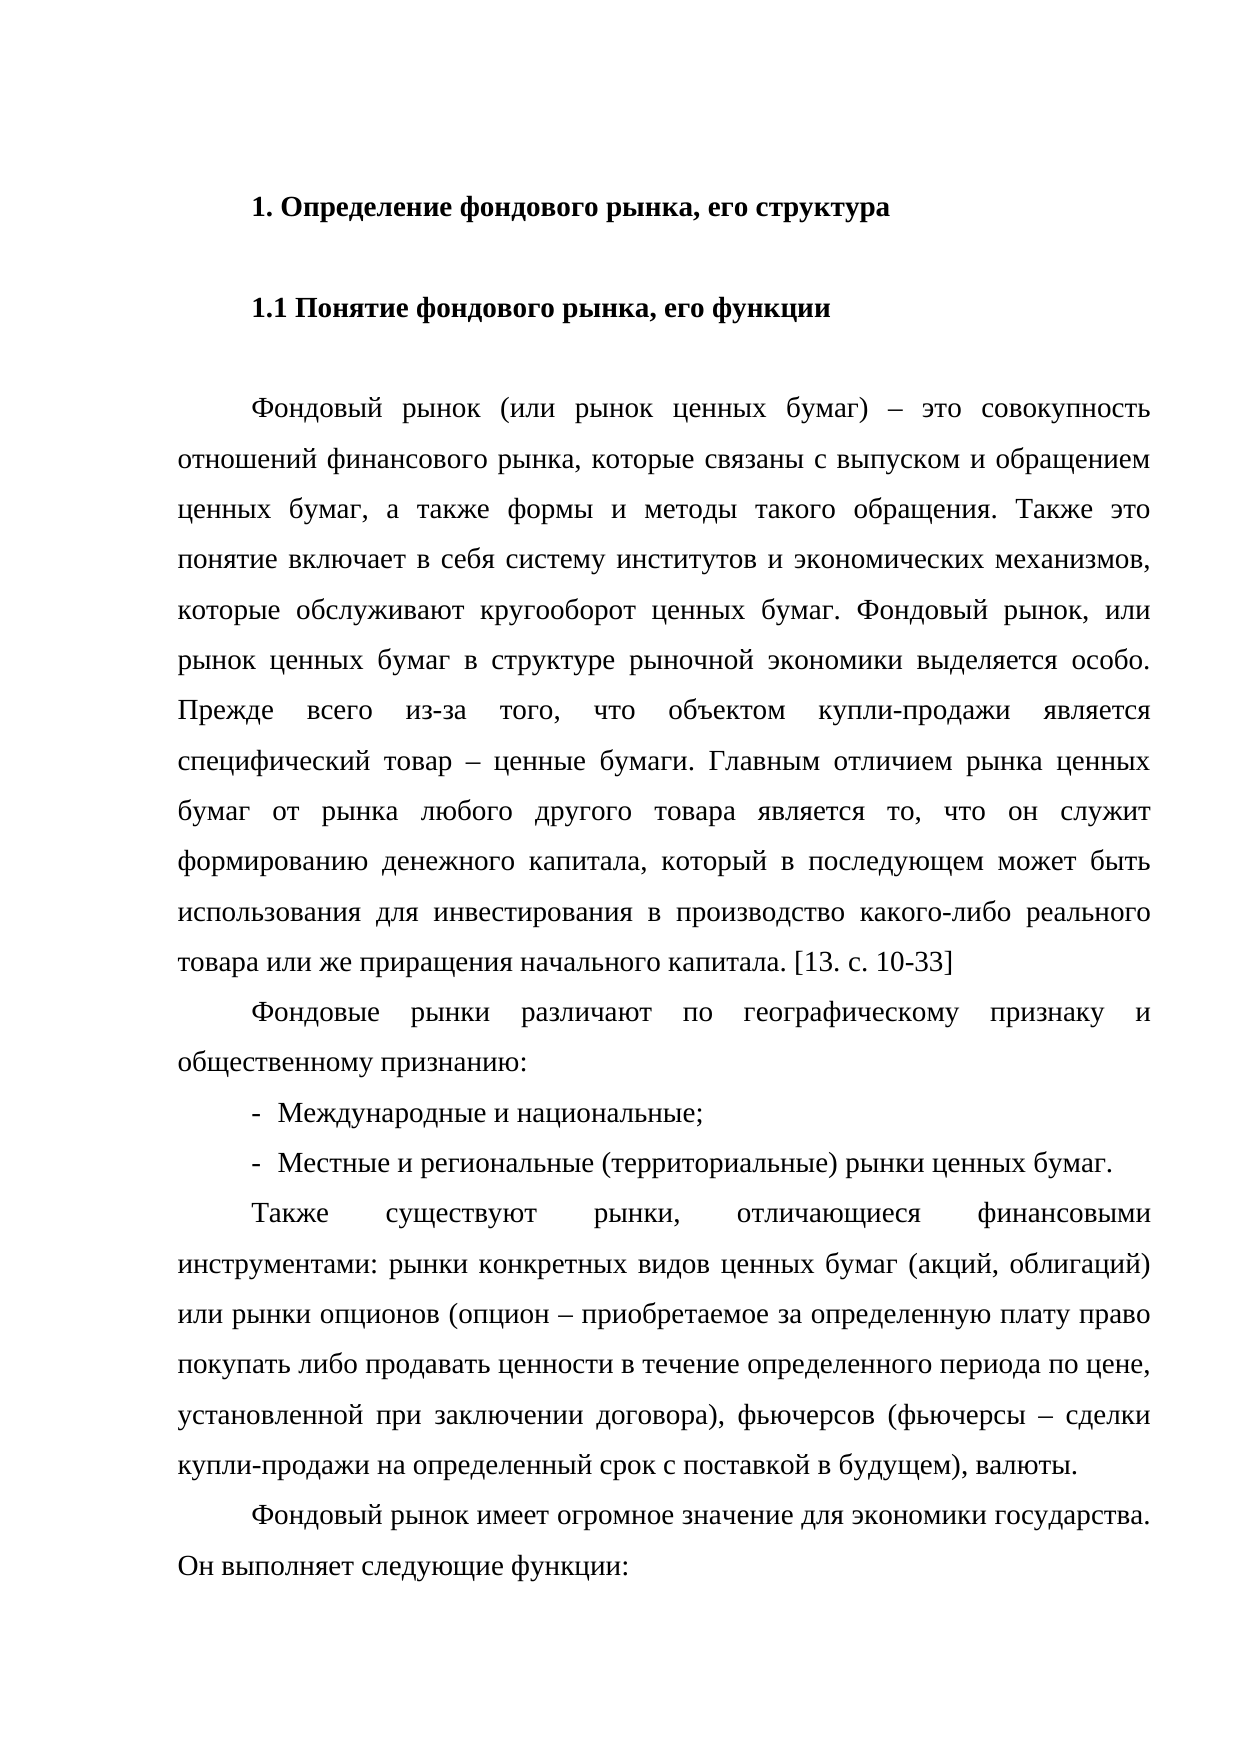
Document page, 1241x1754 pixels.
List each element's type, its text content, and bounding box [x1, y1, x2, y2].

text Фондовый рынок (или рынок ценных бумаг) – это совокупность отношений финансового рынка, которые связаны с выпуском и обращением ценных бумаг, а также формы и методы такого обращения. Также это понятие включает в себя систему институтов и экономических механизмов, которые обслуживают кругооборот ценных бумаг. Фондовый рынок, или рынок ценных бумаг в структуре рыночной экономики выделяется особо. Прежде всего из-за того, что объектом купли-продажи является специфический товар – ценные бумаги. Главным отличием рынка ценных бумаг от рынка любого другого товара является то, что он служит формированию денежного капитала, который в последующем может быть использования для инвестирования в производство какого-либо реального товара или же приращения начального капитала. [13. c. 10-33] [177, 391, 1152, 977]
list Международные и национальные; [177, 1095, 1152, 1128]
text Фондовый рынок имеет огромное значение для экономики государства. Он выполняет следующие функции: [177, 1497, 1152, 1581]
text 1.1 Понятие фондового рынка, его функции [177, 290, 1152, 323]
text Фондовые рынки различают по географическому признаку и общественному признанию: [177, 994, 1152, 1078]
text Также существуют рынки, отличающиеся финансовыми инструментами: рынки конкретных видов ценных бумаг (акций, облигаций) или рынки опционов (опцион – приобретаемое за определенную плату право покупать либо продавать ценности в течение определенного периода по цене, установленной при заключении договора), фьючерсов (фьючерсы – сделки купли-продажи на определенный срок с поставкой в будущем), валюты. [177, 1196, 1152, 1481]
text 1. Определение фондового рынка, его структура [177, 189, 1152, 223]
list Местные и региональные (территориальные) рынки ценных бумаг. [177, 1145, 1152, 1179]
